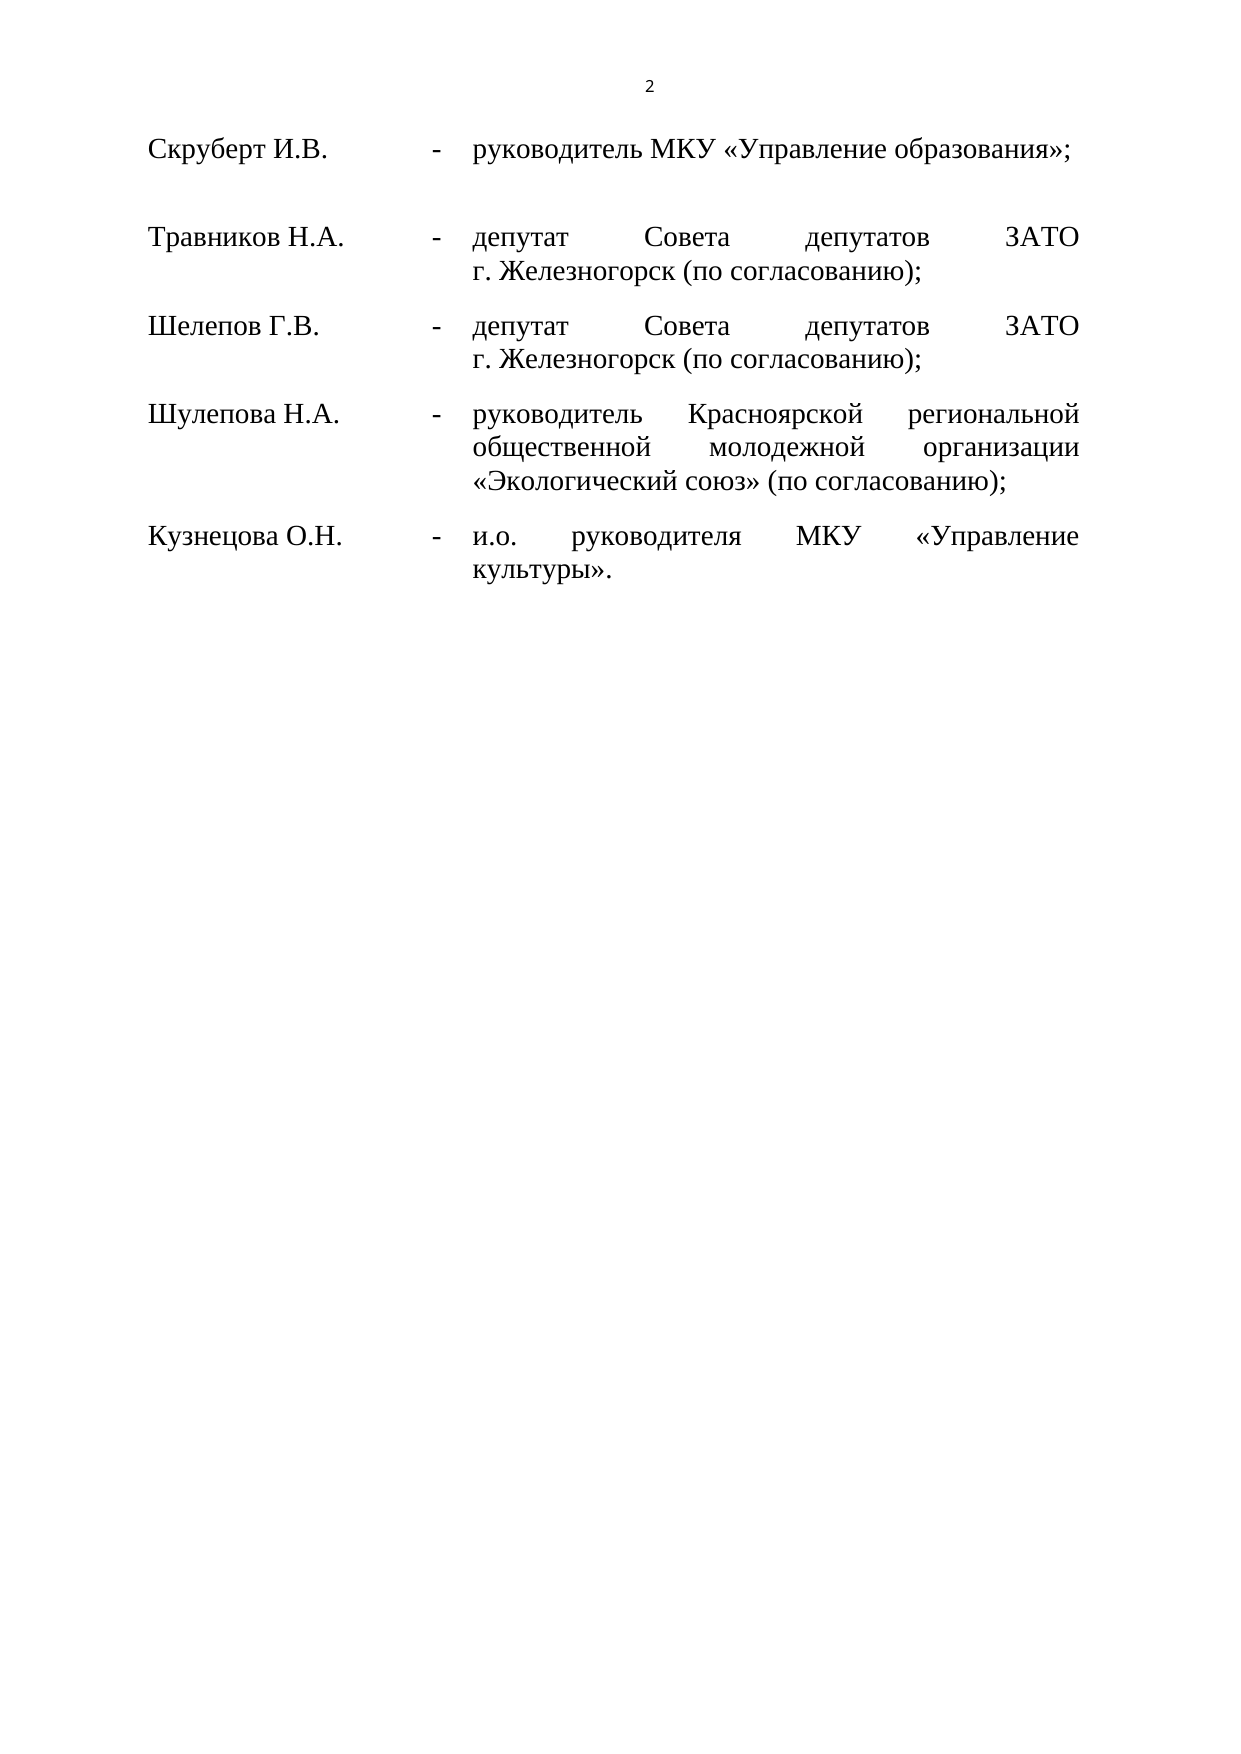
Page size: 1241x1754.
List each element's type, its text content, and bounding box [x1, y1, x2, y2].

table_cell и.о. руководителя МКУ «Управление культуры». [466, 507, 1086, 596]
table_cell - [407, 507, 466, 596]
table_cell депутат Совета депутатов ЗАТО г. Железногорск (по согласованию); [466, 209, 1086, 297]
table_cell - [407, 120, 466, 209]
table_cell Шелепов Г.В. [141, 297, 407, 385]
table_cell Травников Н.А. [141, 209, 407, 297]
table_cell руководитель МКУ «Управление образования»; [466, 120, 1086, 209]
table_cell Кузнецова О.Н. [141, 507, 407, 596]
table_cell руководитель Красноярской региональной общественной молодежной организации «Экологический союз» (по согласованию); [466, 385, 1086, 507]
table_cell - [407, 209, 466, 297]
table_cell Шулепова Н.А. [141, 385, 407, 507]
table_cell - [407, 297, 466, 385]
table_cell депутат Совета депутатов ЗАТО г. Железногорск (по согласованию); [466, 297, 1086, 385]
table_cell Скруберт И.В. [141, 120, 407, 209]
table_cell - [407, 385, 466, 507]
